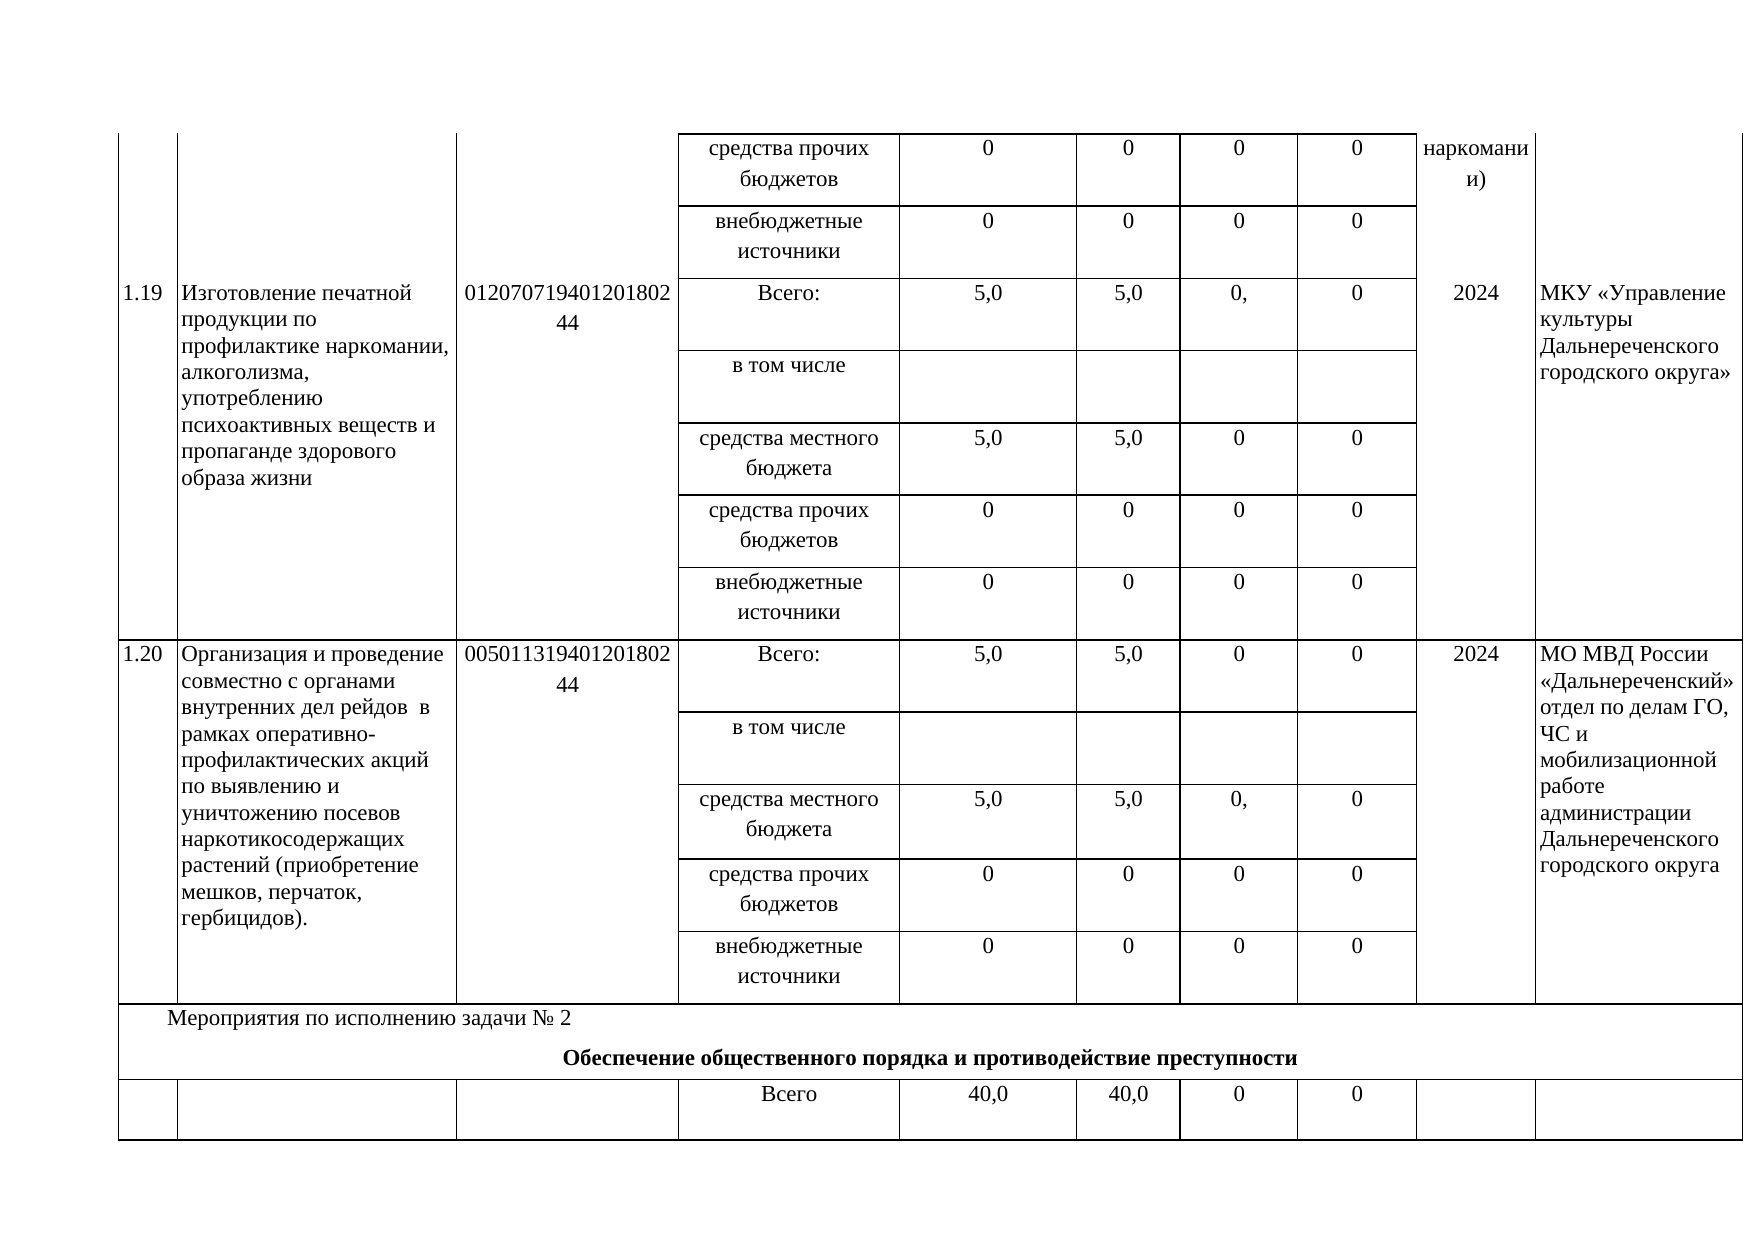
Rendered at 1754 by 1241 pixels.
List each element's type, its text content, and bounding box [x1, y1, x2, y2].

table_cell внебюджетные источники [679, 932, 899, 1003]
table_cell 0 [1298, 1080, 1416, 1139]
table_cell 0, [1181, 785, 1297, 858]
table_cell 2024 [1417, 641, 1535, 1003]
table_cell 1.19 [119, 278, 177, 639]
table_cell внебюджетные источники [679, 568, 899, 639]
table_cell внебюджетные источники [679, 207, 899, 277]
table_cell Всего: [679, 641, 899, 711]
table_cell 0 [1298, 135, 1416, 205]
table_cell 5,0 [900, 785, 1076, 858]
table_cell 5,0 [1077, 641, 1179, 711]
table_cell 0 [1298, 641, 1416, 711]
table_cell Мероприятия по исполнению задачи № 2 Обеспечение общественного порядка и противодействие преступности [119, 1005, 1742, 1079]
table_cell 0 [1077, 135, 1179, 205]
table_cell [1181, 351, 1297, 422]
table_cell 01207071940120180244 [457, 278, 678, 639]
table_cell [119, 1080, 177, 1139]
table_cell [457, 1080, 678, 1139]
table_cell [900, 713, 1076, 783]
table_cell в том числе [679, 713, 899, 783]
table_cell средства прочих бюджетов [679, 135, 899, 205]
table_cell 0 [900, 860, 1076, 931]
table_cell 0, [1181, 279, 1297, 350]
table_cell 0 [1181, 496, 1297, 567]
table_cell 0 [900, 496, 1076, 567]
table_cell 0 [1298, 496, 1416, 567]
table_cell 1.20 [119, 641, 177, 1003]
table_cell 0 [900, 932, 1076, 1003]
table_cell 40,0 [1077, 1080, 1179, 1139]
table_cell 0 [1298, 860, 1416, 931]
table_cell 0 [1298, 932, 1416, 1003]
table_cell 0 [1181, 207, 1297, 277]
table_cell средства местного бюджета [679, 424, 899, 494]
table_cell 0 [900, 568, 1076, 639]
table_cell Изготовление печатной продукции по профилактике наркомании, алкоголизма, употреблению психоактивных веществ и пропаганде здорового образа жизни [178, 278, 456, 639]
table_cell средства прочих бюджетов [679, 496, 899, 567]
table_cell [900, 351, 1076, 422]
table_cell средства прочих бюджетов [679, 860, 899, 931]
table_cell 2024 [1417, 278, 1535, 639]
table_cell 5,0 [1077, 424, 1179, 494]
table_cell 0 [1181, 135, 1297, 205]
table_cell 0 [1181, 568, 1297, 639]
table_cell 0 [1181, 424, 1297, 494]
table_cell 0 [1298, 424, 1416, 494]
table_cell 0 [1077, 860, 1179, 931]
table_cell [1298, 351, 1416, 422]
table_cell 0 [1077, 496, 1179, 567]
table_cell 5,0 [900, 641, 1076, 711]
table_cell 0 [1298, 279, 1416, 350]
table_cell Всего [679, 1080, 899, 1139]
table_cell 0 [1077, 207, 1179, 277]
table_cell в том числе [679, 351, 899, 422]
table_cell 0 [1181, 1080, 1297, 1139]
table_cell МО МВД России «Дальнереченский» отдел по делам ГО, ЧС и мобилизационной работе администрации Дальнереченского городского округа [1536, 641, 1742, 1003]
table_cell [1298, 713, 1416, 783]
table_cell 0 [1181, 641, 1297, 711]
table_cell 0 [1181, 932, 1297, 1003]
table_cell 0 [1181, 860, 1297, 931]
table_cell 5,0 [1077, 279, 1179, 350]
table_cell 0 [1077, 568, 1179, 639]
table_cell 0 [1077, 932, 1179, 1003]
table_cell 0 [900, 135, 1076, 205]
table_cell 5,0 [900, 279, 1076, 350]
table_cell [1077, 713, 1179, 783]
table_cell [1536, 1080, 1742, 1139]
table_cell [178, 1080, 456, 1139]
table_cell 40,0 [900, 1080, 1076, 1139]
table_cell [1077, 351, 1179, 422]
table_cell 0 [900, 207, 1076, 277]
table_cell 00501131940120180244 [457, 641, 678, 1003]
table_cell [1181, 713, 1297, 783]
table_cell 5,0 [1077, 785, 1179, 858]
table_cell средства местного бюджета [679, 785, 899, 858]
table_cell 0 [1298, 785, 1416, 858]
table_cell 5,0 [900, 424, 1076, 494]
table_cell Всего: [679, 279, 899, 350]
table_cell [1417, 1080, 1535, 1139]
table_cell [1536, 278, 1742, 639]
table_cell 0 [1298, 568, 1416, 639]
table_cell Организация и проведение совместно с органами внутренних дел рейдов в рамках оперативно-профилактических акций по выявлению и уничтожению посевов наркотикосодержащих растений (приобретение мешков, перчаток, гербицидов). [178, 641, 456, 1003]
table_cell 0 [1298, 207, 1416, 277]
